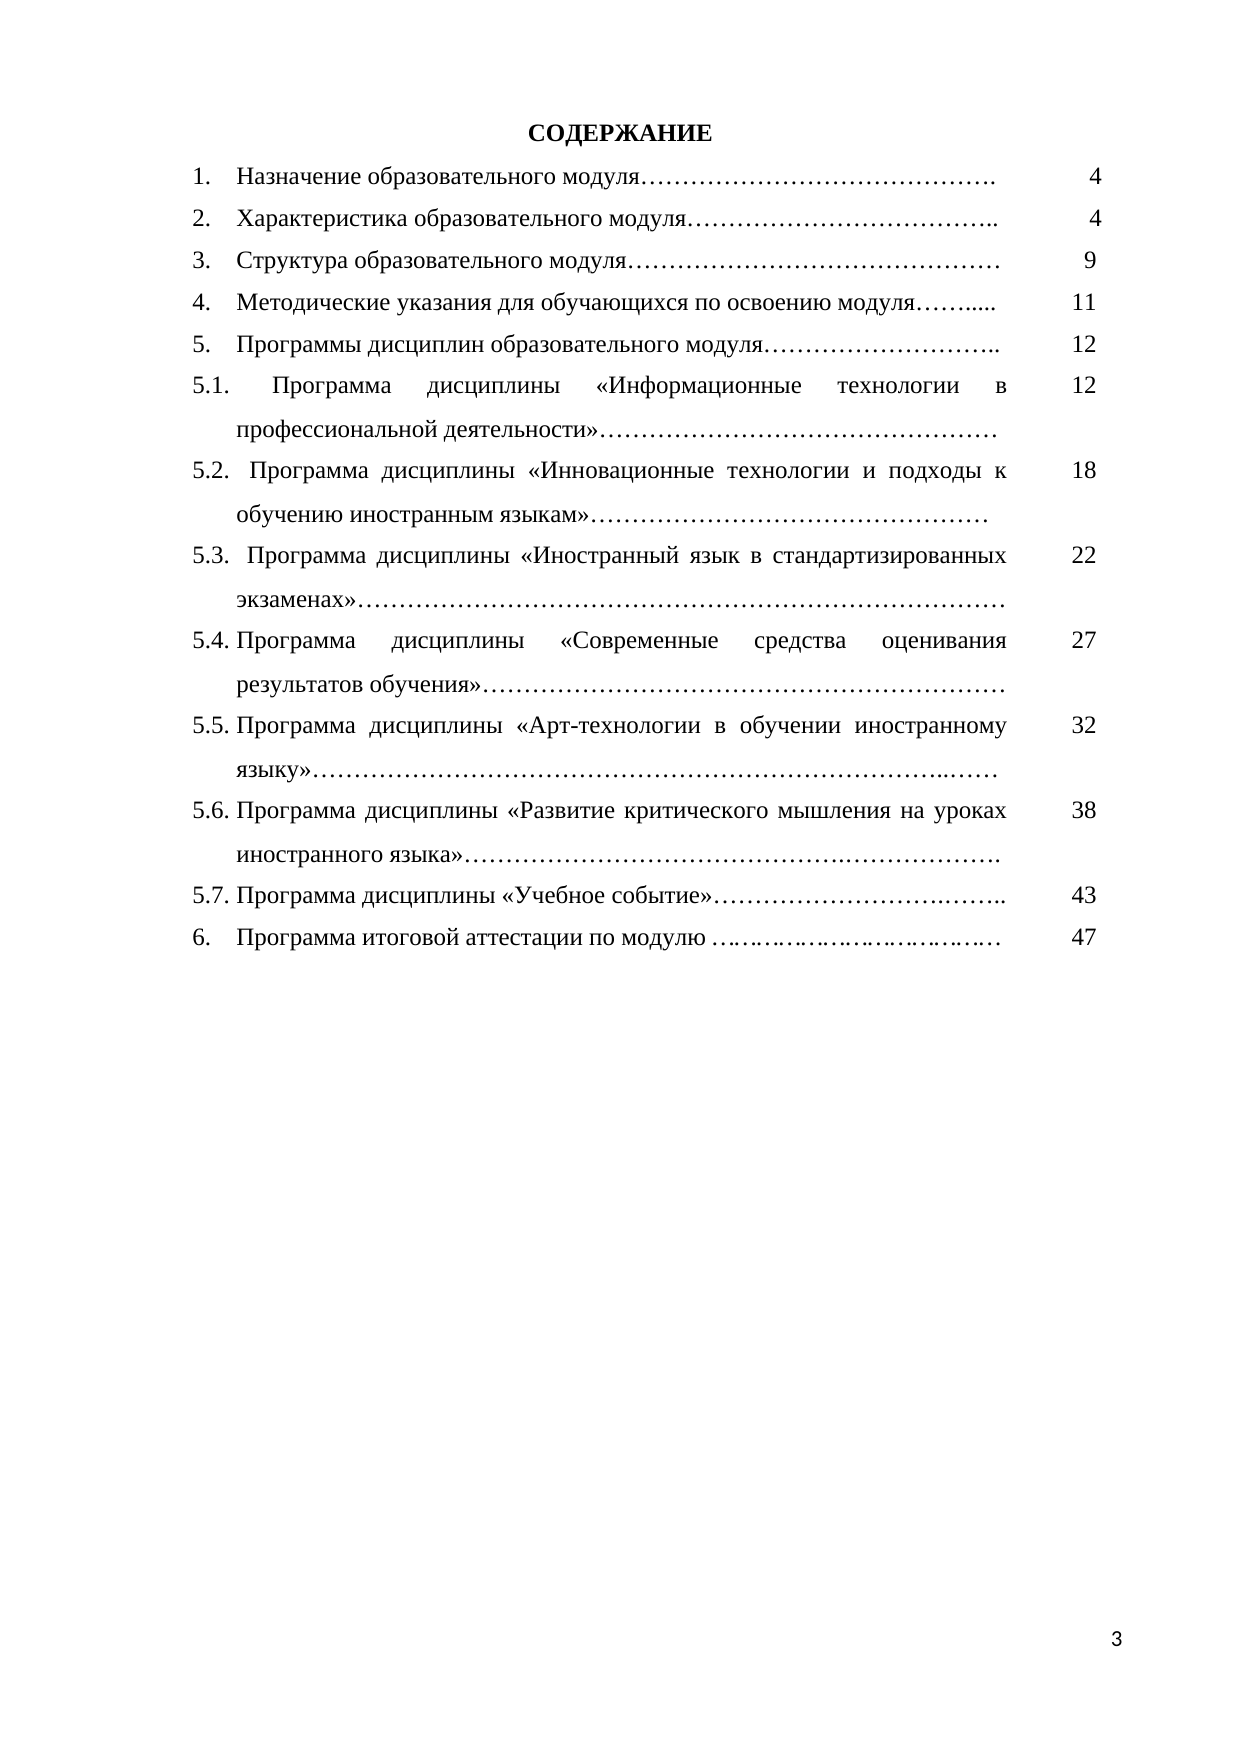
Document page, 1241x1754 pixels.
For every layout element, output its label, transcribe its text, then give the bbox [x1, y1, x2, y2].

table_cell Программа дисциплины «Инновационные технологии и подходы к обучению иностранным языкам»………………………………………… [174, 456, 1019, 541]
table_cell 32 [1019, 711, 1107, 796]
table_cell 4 [1019, 203, 1107, 245]
table_cell Программы дисциплин образовательного модуля……………………….. [174, 329, 1019, 371]
table_cell Программа дисциплины «Развитие критического мышления на уроках иностранного языка»……………………………………….………………. [174, 796, 1019, 881]
text Содержание [118, 118, 1122, 147]
table_cell Программа дисциплины «Информационные технологии в профессиональной деятельности»………………………………………… [174, 371, 1019, 456]
table_cell Программа дисциплины «Арт-технологии в обучении иностранному языку»…………………………………………………………………..…… [174, 711, 1019, 796]
table_cell Программа итоговой аттестации по модулю ………………………………… [174, 923, 1019, 964]
table_header 4 [1019, 161, 1107, 203]
table_cell 12 [1019, 329, 1107, 371]
table_cell 47 [1019, 923, 1107, 964]
table_cell Характеристика образовательного модуля……………………………….. [174, 203, 1019, 245]
table_cell Программа дисциплины «Современные средства оценивания результатов обучения»……………………………………………………… [174, 626, 1019, 711]
table_cell Программа дисциплины «Учебное событие»……………………….…….. [174, 881, 1019, 922]
table_cell 43 [1019, 881, 1107, 922]
table_cell 9 [1019, 245, 1107, 287]
table_cell 38 [1019, 796, 1107, 881]
table_cell Структура образовательного модуля……………………………………… [174, 245, 1019, 287]
table_cell 27 [1019, 626, 1107, 711]
table_cell 18 [1019, 456, 1107, 541]
table_cell 22 [1019, 541, 1107, 626]
table_cell Методические указания для обучающихся по освоению модуля……..... [174, 287, 1019, 329]
table_header Назначение образовательного модуля……………………………………. [174, 161, 1019, 203]
table_cell 11 [1019, 287, 1107, 329]
table_cell 12 [1019, 371, 1107, 456]
table_cell Программа дисциплины «Иностранный язык в стандартизированных экзаменах»…………………………………………………………………… [174, 541, 1019, 626]
